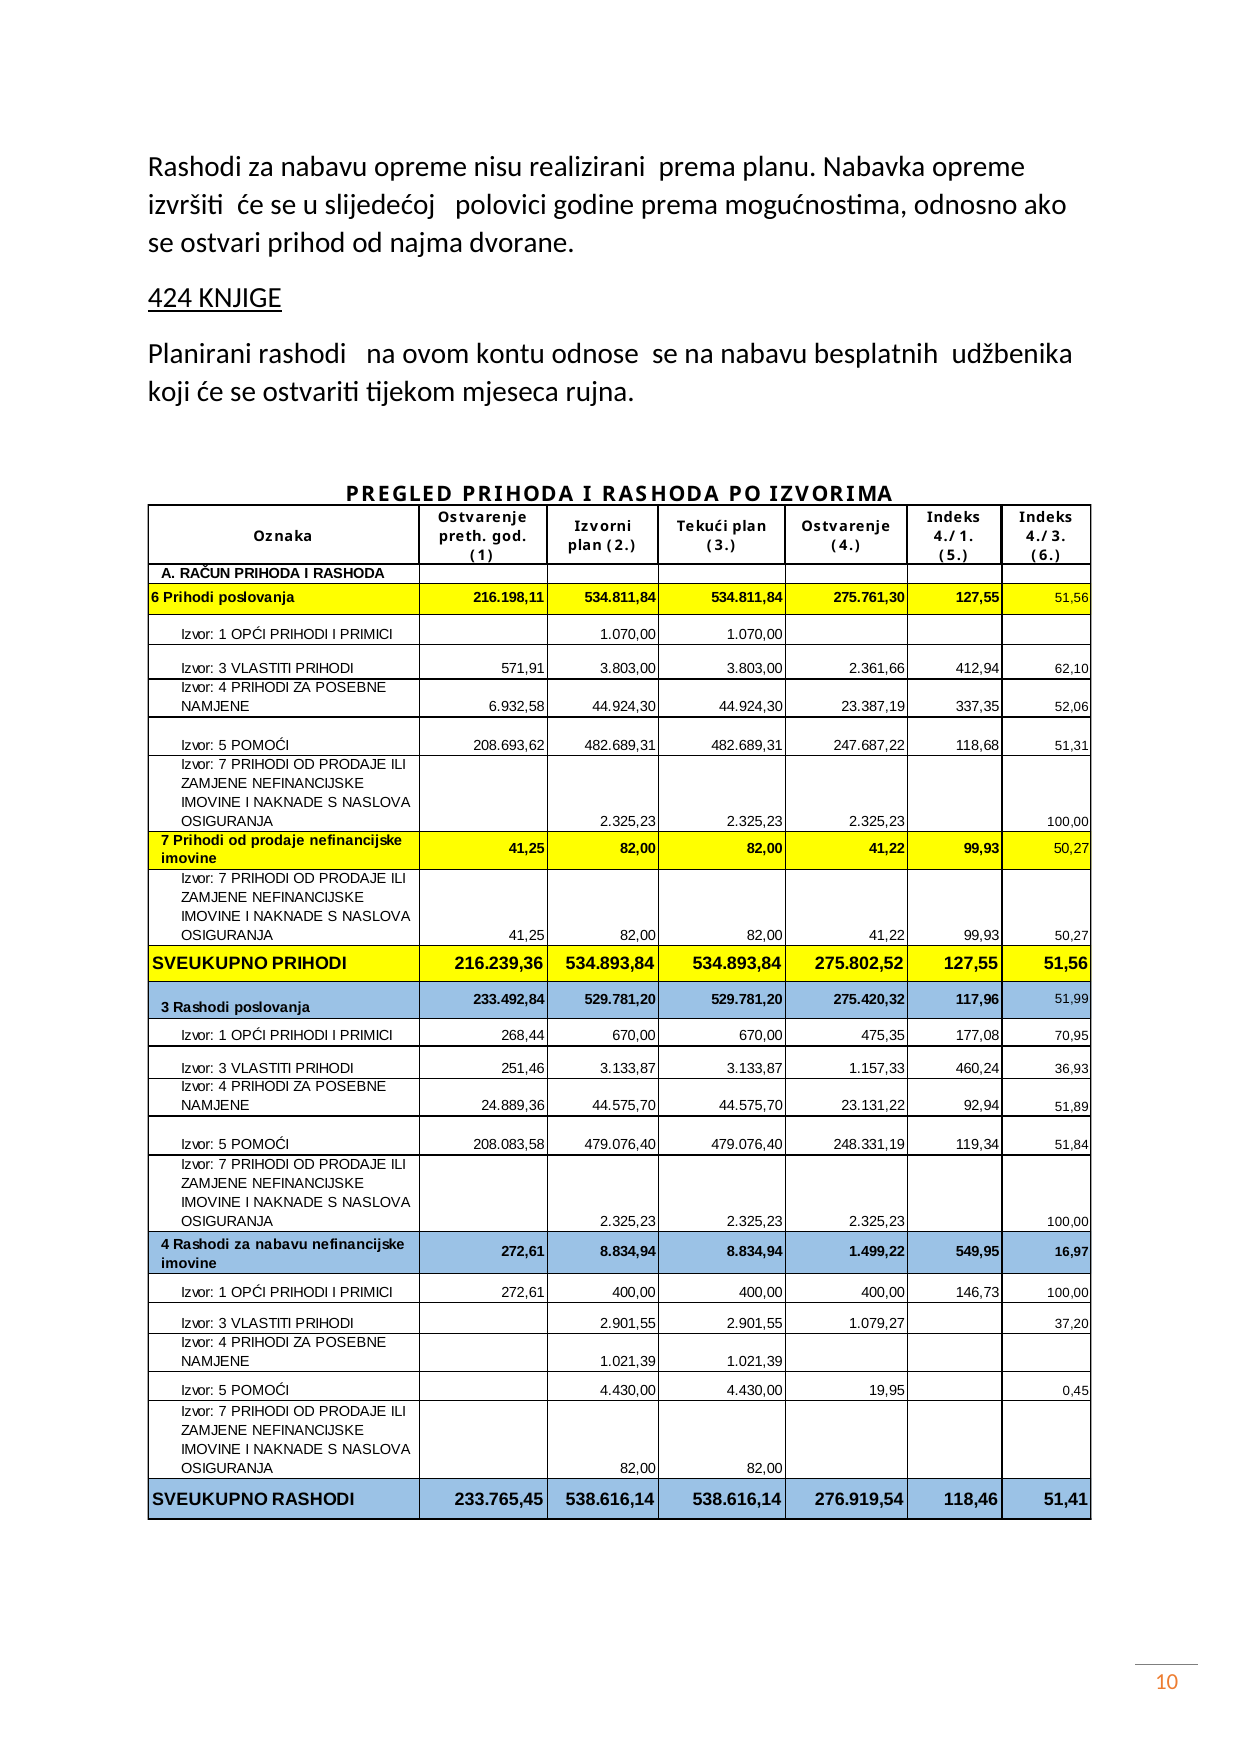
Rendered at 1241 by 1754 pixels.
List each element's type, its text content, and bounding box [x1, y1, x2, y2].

text Planirani rashodi na ovom kontu odnose se na nabavu besplatnih udžbenika koji će se ostvariti tijekom mjeseca rujna. [148, 335, 1093, 409]
text Rashodi za nabavu opreme nisu realizirani prema planu. Nabavka opreme izvršiti će se u slijedećoj polovici godine prema mogućnostima, odnosno ako se ostvari prihod od najma dvorane. [148, 148, 1093, 260]
text 424 KNJIGE [148, 279, 1093, 315]
